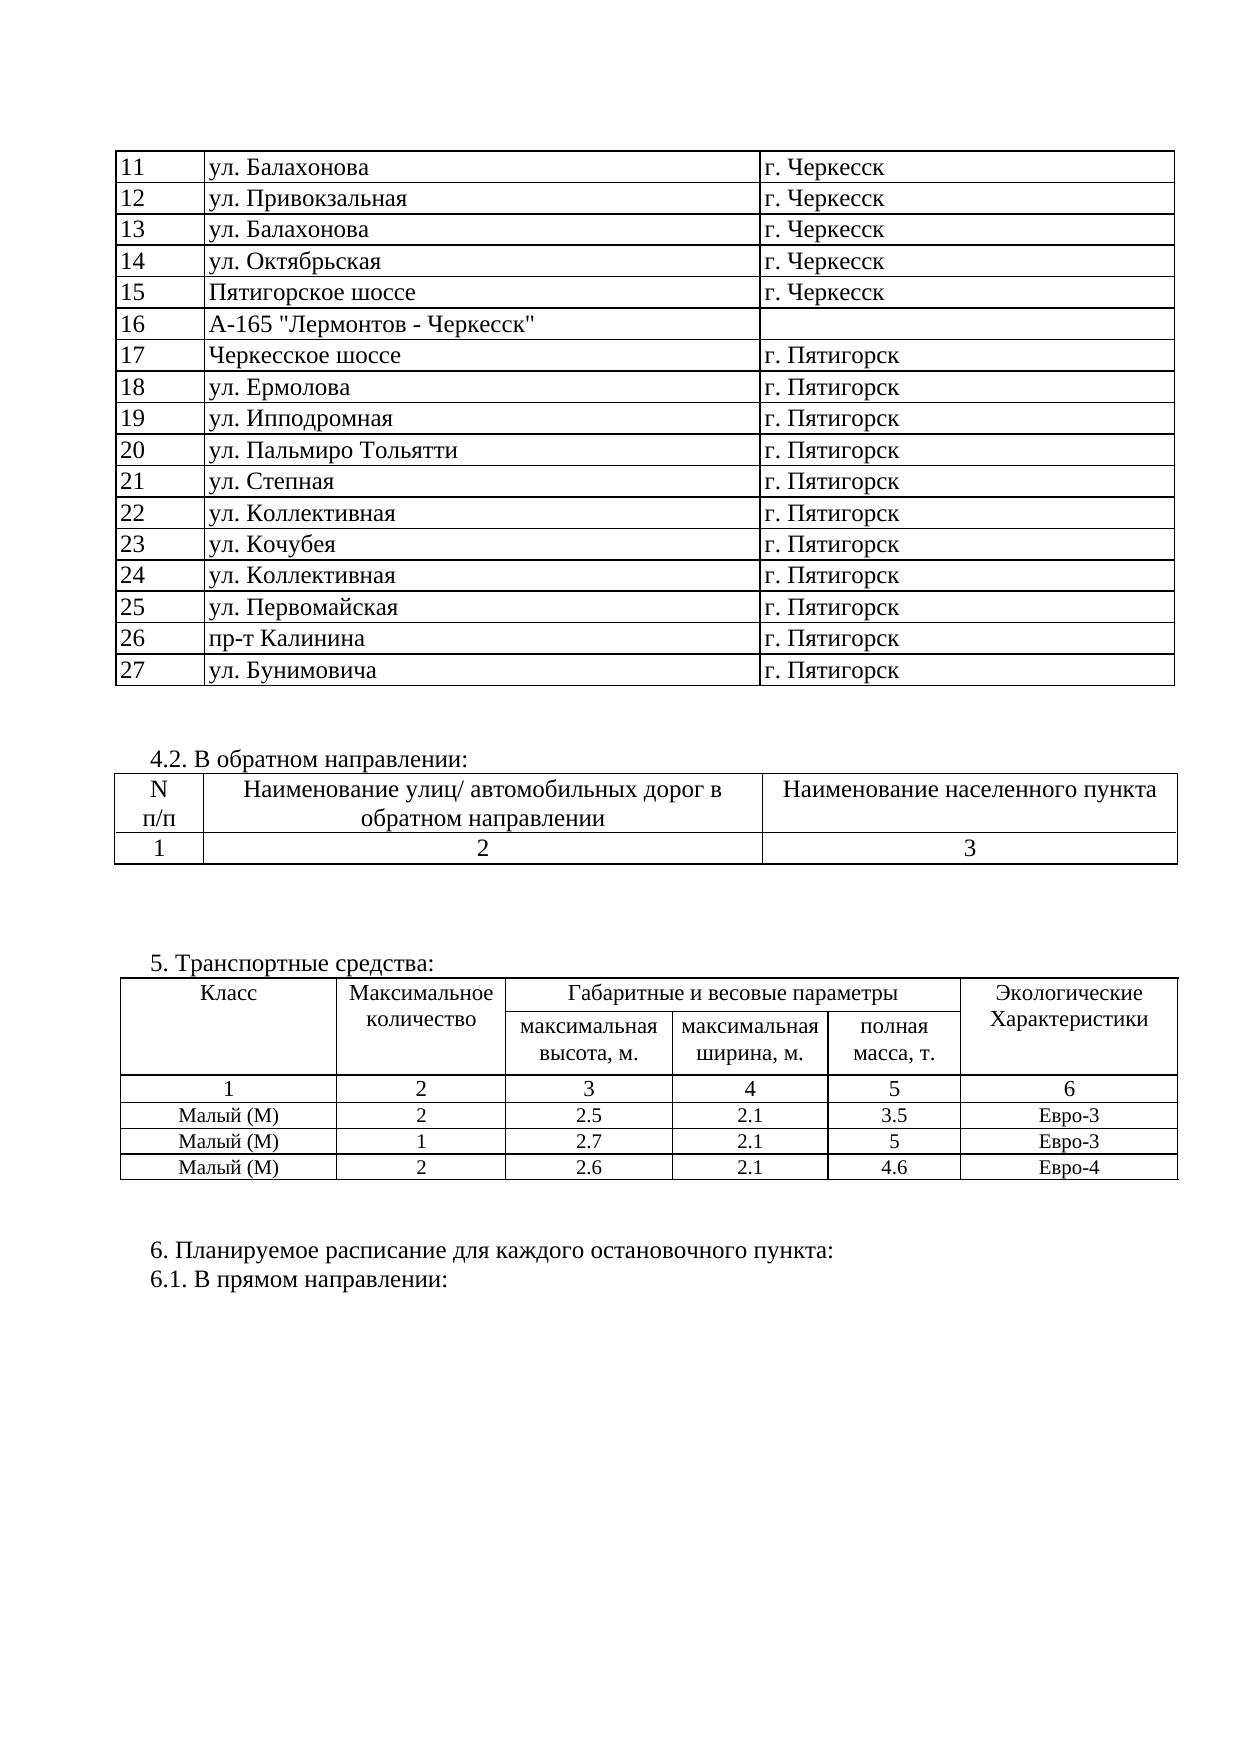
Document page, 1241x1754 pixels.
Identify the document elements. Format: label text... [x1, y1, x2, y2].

table_cell 15 [117, 277, 204, 307]
table_cell 5 [829, 1129, 960, 1153]
table_cell 3 [763, 832, 1177, 863]
table_cell г. Черкесск [761, 152, 1174, 181]
table_cell Евро-3 [961, 1103, 1177, 1127]
table_cell 3 [506, 1076, 672, 1102]
table_cell ул. Ипподромная [205, 403, 759, 433]
table_cell 2 [204, 833, 762, 863]
table_cell ул. Балахонова [205, 215, 759, 244]
text 6. Планируемое расписание для каждого остановочного пункта: [150, 1235, 1090, 1264]
table_cell 2 [337, 1155, 505, 1179]
table_cell 4 [673, 1076, 827, 1102]
table_cell максимальная ширина, м. [673, 1012, 827, 1074]
table_cell 19 [117, 403, 204, 433]
table_cell 2.7 [506, 1129, 672, 1153]
text 5. Транспортные средства: [150, 948, 1090, 977]
table_cell г. Пятигорск [761, 655, 1174, 685]
table_header Экологические Характеристики [961, 979, 1177, 1074]
table_cell г. Пятигорск [761, 592, 1174, 622]
table_cell А-165 "Лермонтов - Черкесск" [205, 309, 759, 339]
table_cell 2.5 [506, 1103, 672, 1127]
table_cell г. Черкесск [761, 215, 1174, 244]
table_cell 2.1 [673, 1103, 827, 1127]
table_header N п/п [115, 774, 203, 832]
table_cell г. Пятигорск [761, 561, 1174, 590]
table_cell ул. Привокзальная [205, 183, 759, 213]
table_header Наименование улиц/ автомобильных дорог в обратном направлении [204, 774, 762, 832]
table_cell Евро-3 [961, 1129, 1177, 1153]
table_cell г. Пятигорск [761, 529, 1174, 559]
table_cell ул. Пальмиро Тольятти [205, 435, 759, 464]
table_cell 2 [337, 1076, 505, 1102]
table_cell 13 [117, 215, 204, 244]
table_cell 6 [961, 1076, 1177, 1102]
table_cell г. Пятигорск [761, 372, 1174, 402]
table_cell г. Пятигорск [761, 466, 1174, 496]
table_cell максимальная высота, м. [506, 1012, 672, 1074]
table_cell 25 [117, 592, 204, 622]
table_cell Малый (М) [121, 1129, 336, 1153]
table_cell 11 [117, 152, 204, 181]
table_header Класс [121, 979, 336, 1074]
table_header Габаритные и весовые параметры [506, 979, 960, 1011]
table_cell 1 [337, 1129, 505, 1153]
table_cell пр-т Калинина [205, 623, 759, 653]
table_cell 1 [115, 833, 203, 863]
table_cell г. Черкесск [761, 277, 1174, 307]
table_cell ул. Ермолова [205, 372, 759, 402]
text 6.1. В прямом направлении: [150, 1264, 1090, 1293]
table_cell 23 [117, 529, 204, 559]
table_cell ул. Степная [205, 466, 759, 496]
table_cell 14 [117, 246, 204, 276]
table_cell Черкесское шоссе [205, 340, 759, 370]
table_cell 16 [117, 309, 204, 339]
table_cell 2.1 [673, 1129, 827, 1153]
table_cell ул. Коллективная [205, 561, 759, 590]
table_cell ул. Бунимовича [205, 655, 759, 685]
table_cell 2 [337, 1103, 505, 1127]
table_cell 1 [121, 1076, 336, 1102]
table_cell ул. Кочубея [205, 529, 759, 559]
table_cell 17 [117, 340, 204, 370]
table_cell 18 [117, 372, 204, 402]
table_cell г. Пятигорск [761, 403, 1174, 433]
table_cell Малый (М) [121, 1155, 336, 1179]
table_cell 2.6 [506, 1155, 672, 1179]
table_cell 3.5 [829, 1103, 960, 1127]
table_header Максимальное количество [337, 979, 505, 1074]
table_cell 27 [117, 655, 204, 685]
table_cell 5 [829, 1076, 960, 1102]
table_cell ул. Первомайская [205, 592, 759, 622]
table_cell 24 [117, 561, 204, 590]
table_cell Малый (М) [121, 1103, 336, 1127]
table_cell 12 [117, 183, 204, 213]
table_cell полная масса, т. [829, 1012, 960, 1074]
table_cell 4.6 [829, 1155, 960, 1179]
table_cell г. Черкесск [761, 183, 1174, 213]
table_cell 22 [117, 498, 204, 527]
table_cell г. Пятигорск [761, 498, 1174, 527]
table_cell Пятигорское шоссе [205, 277, 759, 307]
table_cell [761, 309, 1174, 339]
table_cell 20 [117, 435, 204, 464]
table_cell ул. Балахонова [205, 152, 759, 181]
table_cell г. Пятигорск [761, 435, 1174, 464]
table_cell 21 [117, 466, 204, 496]
table_cell г. Черкесск [761, 246, 1174, 276]
table_cell Евро-4 [961, 1155, 1177, 1179]
table_cell 2.1 [673, 1155, 827, 1179]
table_cell г. Пятигорск [761, 340, 1174, 370]
table_cell ул. Коллективная [205, 498, 759, 527]
table_header Наименование населенного пункта [763, 774, 1177, 832]
text 4.2. В обратном направлении: [150, 744, 1090, 773]
table_cell 26 [117, 623, 204, 653]
table_cell г. Пятигорск [761, 623, 1174, 653]
table_cell ул. Октябрьская [205, 246, 759, 276]
